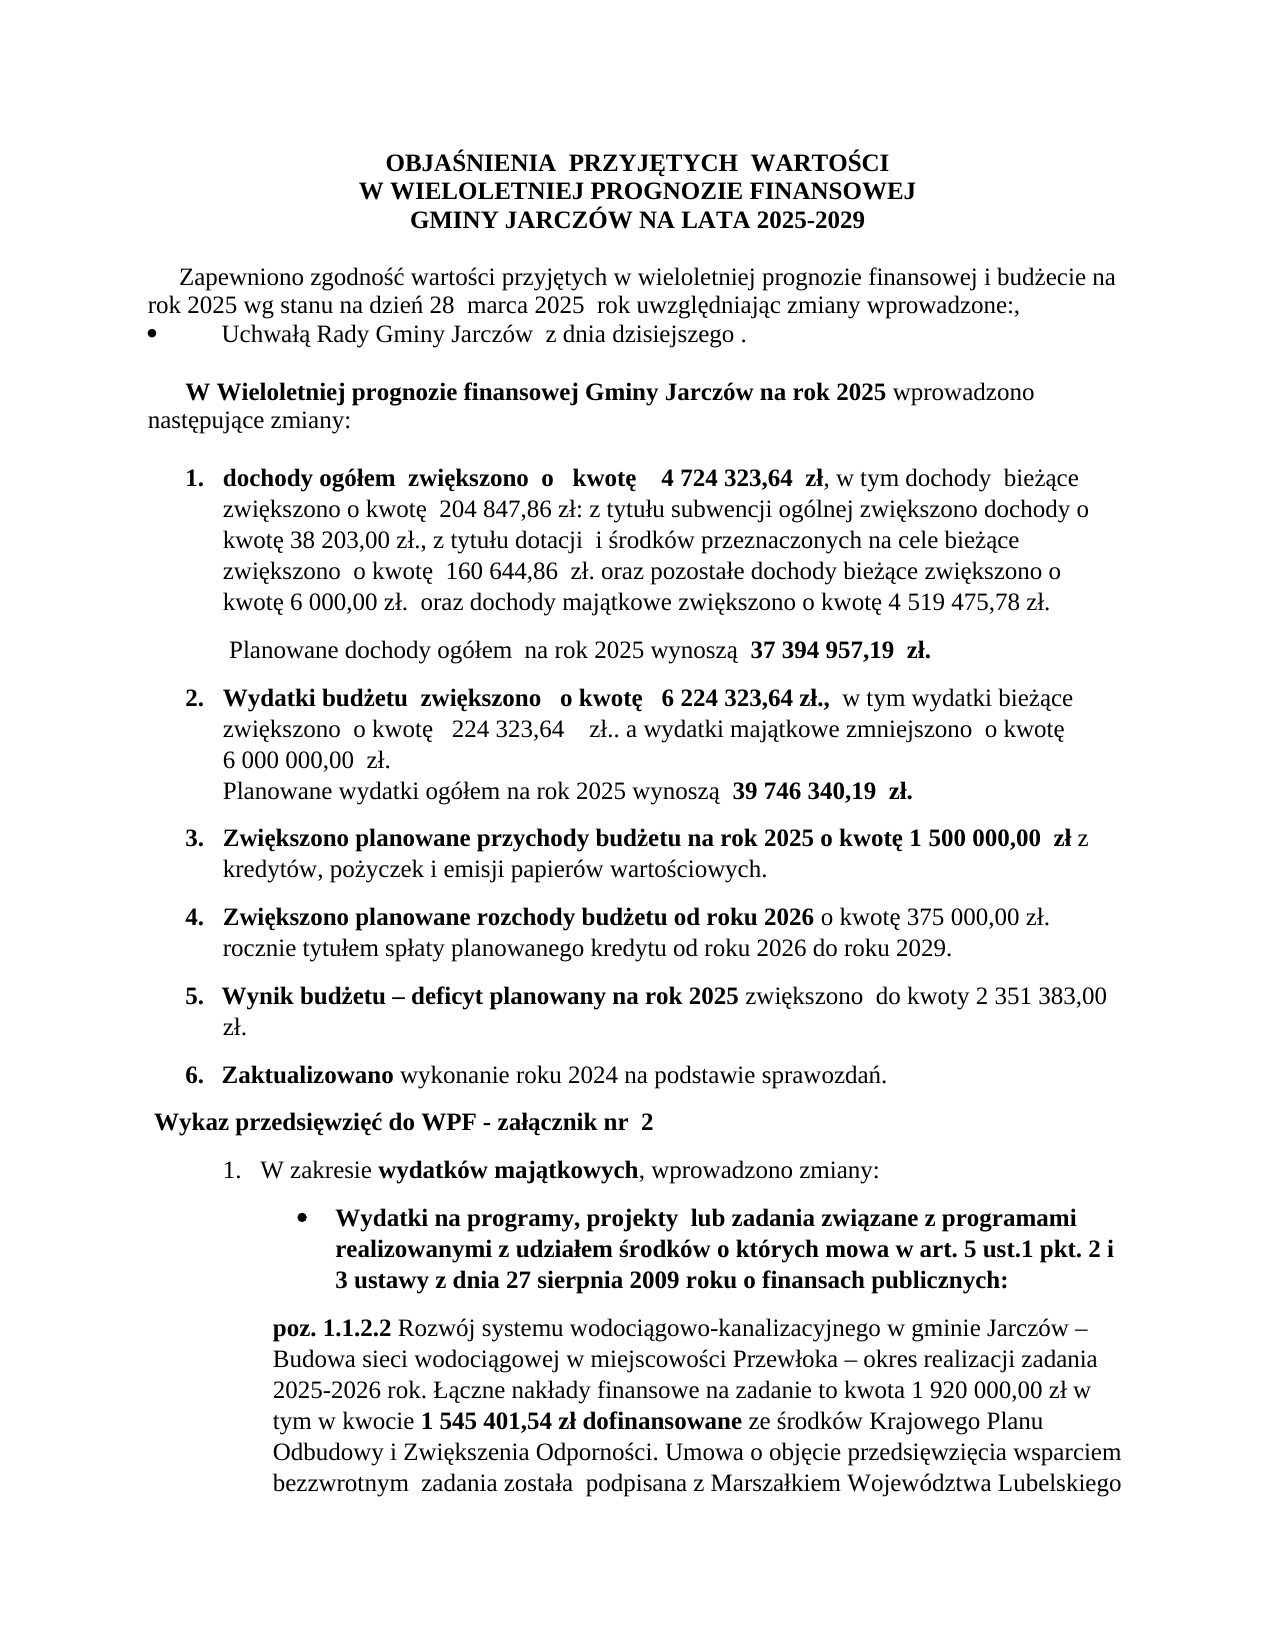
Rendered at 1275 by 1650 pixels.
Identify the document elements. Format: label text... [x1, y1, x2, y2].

list dochody ogółem zwiększono o kwotę 4 724 323,64 zł, w tym dochody bieżące zwiększono o kwotę 204 847,86 zł: z tytułu subwencji ogólnej zwiększono dochody o kwotę 38 203,00 zł., z tytułu dotacji i środków przeznaczonych na cele bieżące zwiększono o kwotę 160 644,86 zł. oraz pozostałe dochody bieżące zwiększono o kwotę 6 000,00 zł. oraz dochody majątkowe zwiększono o kwotę 4 519 475,78 zł. [185, 463, 1127, 616]
text OBJAŚNIENIA PRZYJĘTYCH WARTOŚCI [148, 148, 1127, 176]
text Wykaz przedsięwzięć do WPF - załącznik nr 2 [148, 1107, 1127, 1136]
list Wydatki na programy, projekty lub zadania związane z programami realizowanymi z udziałem środków o których mowa w art. 5 ust.1 pkt. 2 i 3 ustawy z dnia 27 sierpnia 2009 roku o finansach publicznych: [298, 1203, 1127, 1294]
text Zapewniono zgodność wartości przyjętych w wieloletniej prognozie finansowej i budżecie na rok 2025 wg stanu na dzień 28 marca 2025 rok uwzględniając zmiany wprowadzone:, [148, 262, 1127, 319]
text Odbudowy i Zwiększenia Odporności. Umowa o objęcie przedsięwzięcia wsparciem [148, 1437, 1127, 1466]
list Zwiększono planowane przychody budżetu na rok 2025 o kwotę 1 500 000,00 zł z kredytów, pożyczek i emisji papierów wartościowych. [185, 823, 1127, 883]
list Zaktualizowano wykonanie roku 2024 na podstawie sprawozdań. [185, 1060, 1127, 1088]
list Wydatki budżetu zwiększono o kwotę 6 224 323,64 zł., w tym wydatki bieżące zwiększono o kwotę 224 323,64 zł.. a wydatki majątkowe zmniejszono o kwotę 6 000 000,00 zł. Planowane wydatki ogółem na rok 2025 wynoszą 39 746 340,19 zł. [185, 683, 1127, 804]
text bezzwrotnym zadania została podpisana z Marszałkiem Województwa Lubelskiego [148, 1468, 1127, 1497]
list Wynik budżetu – deficyt planowany na rok 2025 zwiększono do kwoty 2 351 383,00 zł. [185, 981, 1127, 1041]
list W zakresie wydatków majątkowych, wprowadzono zmiany: [223, 1155, 1127, 1184]
list Uchwałą Rady Gminy Jarczów z dnia dzisiejszego . [148, 319, 1127, 348]
text W WIELOLETNIEJ PROGNOZIE FINANSOWEJ [148, 176, 1127, 205]
list Zwiększono planowane rozchody budżetu od roku 2026 o kwotę 375 000,00 zł. rocznie tytułem spłaty planowanego kredytu od roku 2026 do roku 2029. [185, 902, 1127, 962]
text 2025-2026 rok. Łączne nakłady finansowe na zadanie to kwota 1 920 000,00 zł w [148, 1375, 1127, 1403]
text W Wieloletniej prognozie finansowej Gminy Jarczów na rok 2025 wprowadzono następujące zmiany: [148, 377, 1127, 434]
text Planowane dochody ogółem na rok 2025 wynoszą 37 394 957,19 zł. [148, 635, 1127, 664]
text tym w kwocie 1 545 401,54 zł dofinansowane ze środków Krajowego Planu [148, 1406, 1127, 1434]
text GMINY JARCZÓW NA LATA 2025-2029 [148, 205, 1127, 234]
text Budowa sieci wodociągowej w miejscowości Przewłoka – okres realizacji zadania [148, 1344, 1127, 1372]
text poz. 1.1.2.2 Rozwój systemu wodociągowo-kanalizacyjnego w gminie Jarczów – [148, 1313, 1127, 1341]
